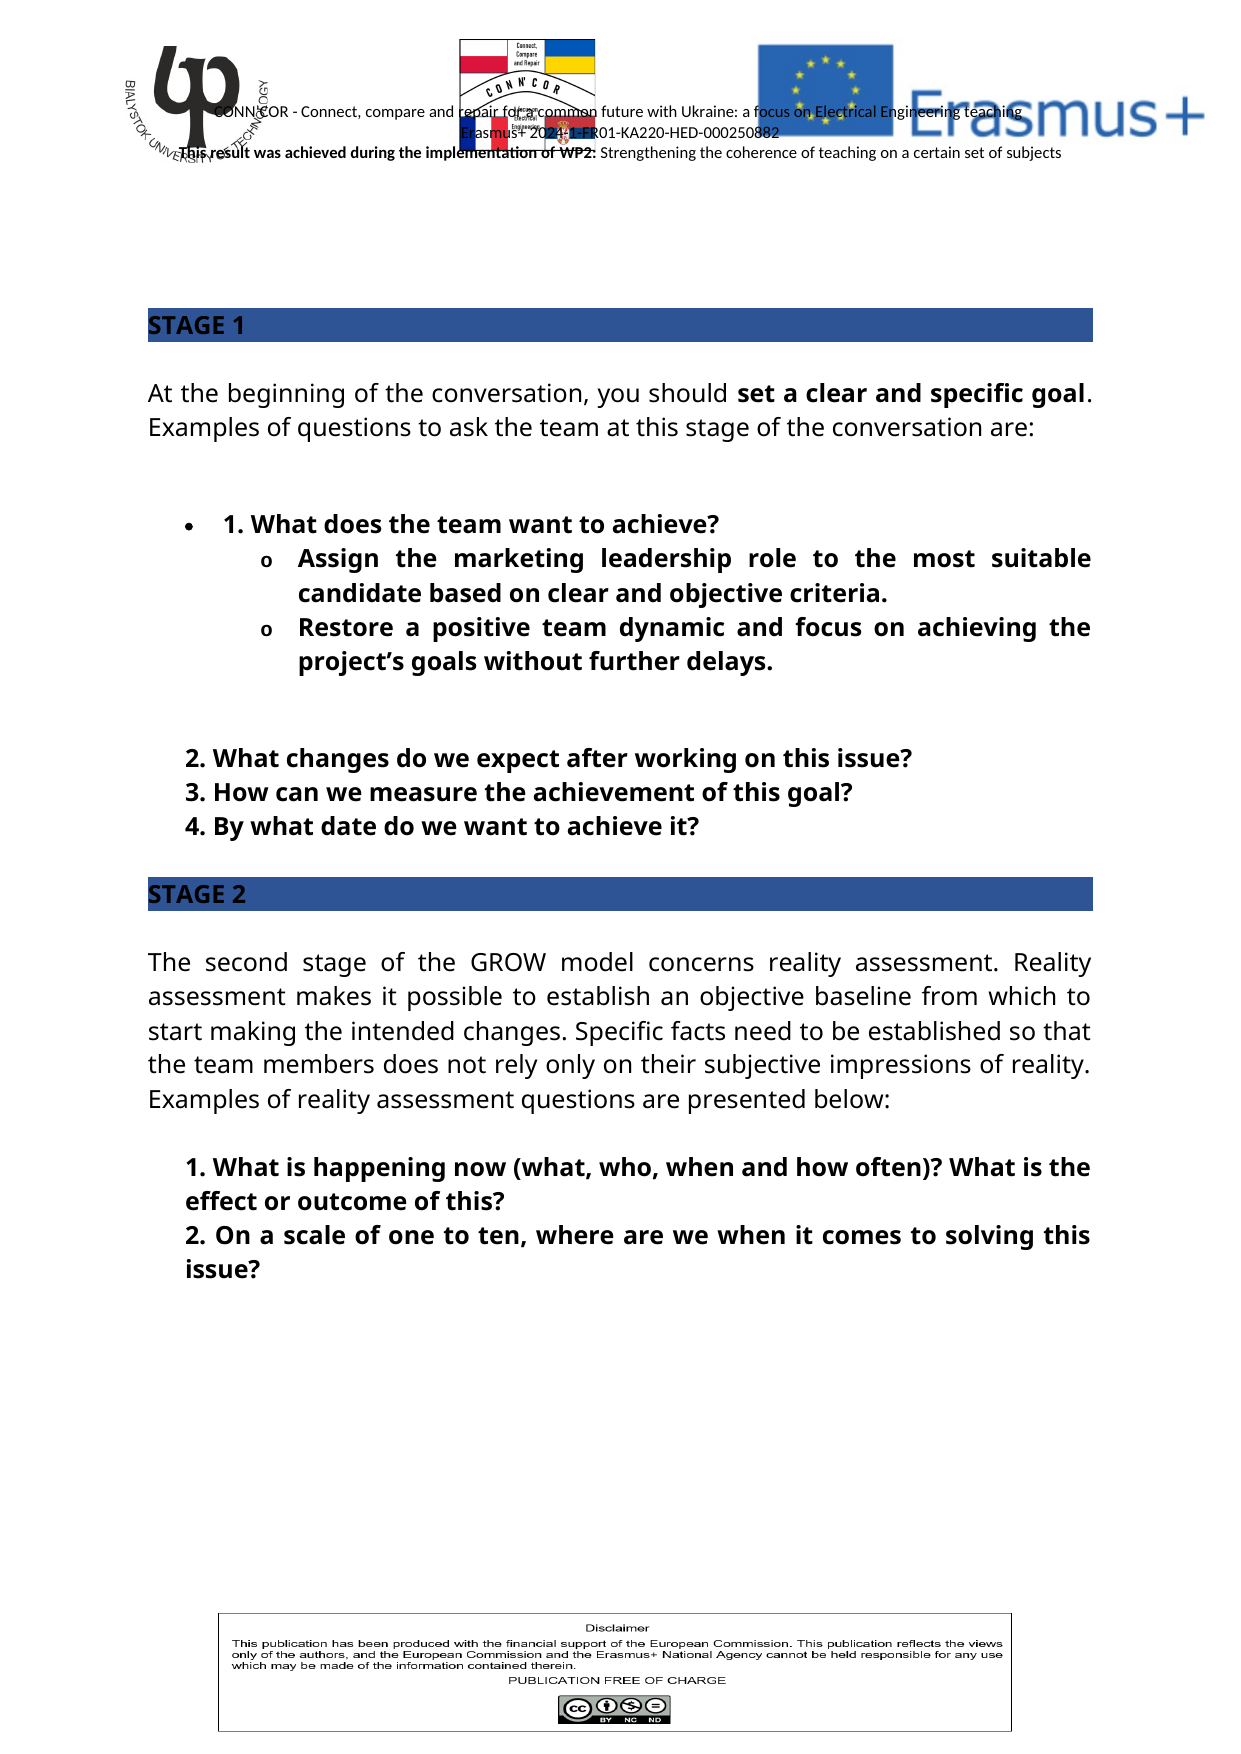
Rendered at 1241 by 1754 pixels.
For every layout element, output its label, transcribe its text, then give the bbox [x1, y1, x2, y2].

picture [211, 1611, 1029, 1743]
picture [125, 46, 268, 163]
text STAGE 1 [148, 308, 1093, 342]
text 1. What is happening now (what, who, when and how often)? What is the effect or outcome of this? [185, 1149, 1093, 1217]
text 4. By what date do we want to achieve it? [185, 809, 1093, 843]
picture [752, 38, 1210, 148]
text 2. On a scale of one to ten, where are we when it comes to solving this issue? [185, 1217, 1093, 1286]
list Restore a positive team dynamic and focus on achieving the project’s goals without further delays. [260, 609, 1093, 677]
text 2. What changes do we expect after working on this issue? [185, 741, 1093, 775]
text At the beginning of the conversation, you should set a clear and specific goal. Examples of questions to ask the team at this stage of the conversation are: [148, 376, 1093, 444]
list 1. What does the team want to achieve? [185, 507, 1093, 541]
picture [459, 39, 596, 151]
list Assign the marketing leadership role to the most suitable candidate based on clear and objective criteria. [260, 541, 1093, 609]
text The second stage of the GROW model concerns reality assessment. Reality assessment makes it possible to establish an objective baseline from which to start making the intended changes. Specific facts need to be established so that the team members does not rely only on their subjective impressions of reality. Examples of reality assessment questions are presented below: [148, 945, 1093, 1115]
text 3. How can we measure the achievement of this goal? [185, 775, 1093, 809]
text STAGE 2 [148, 877, 1093, 911]
